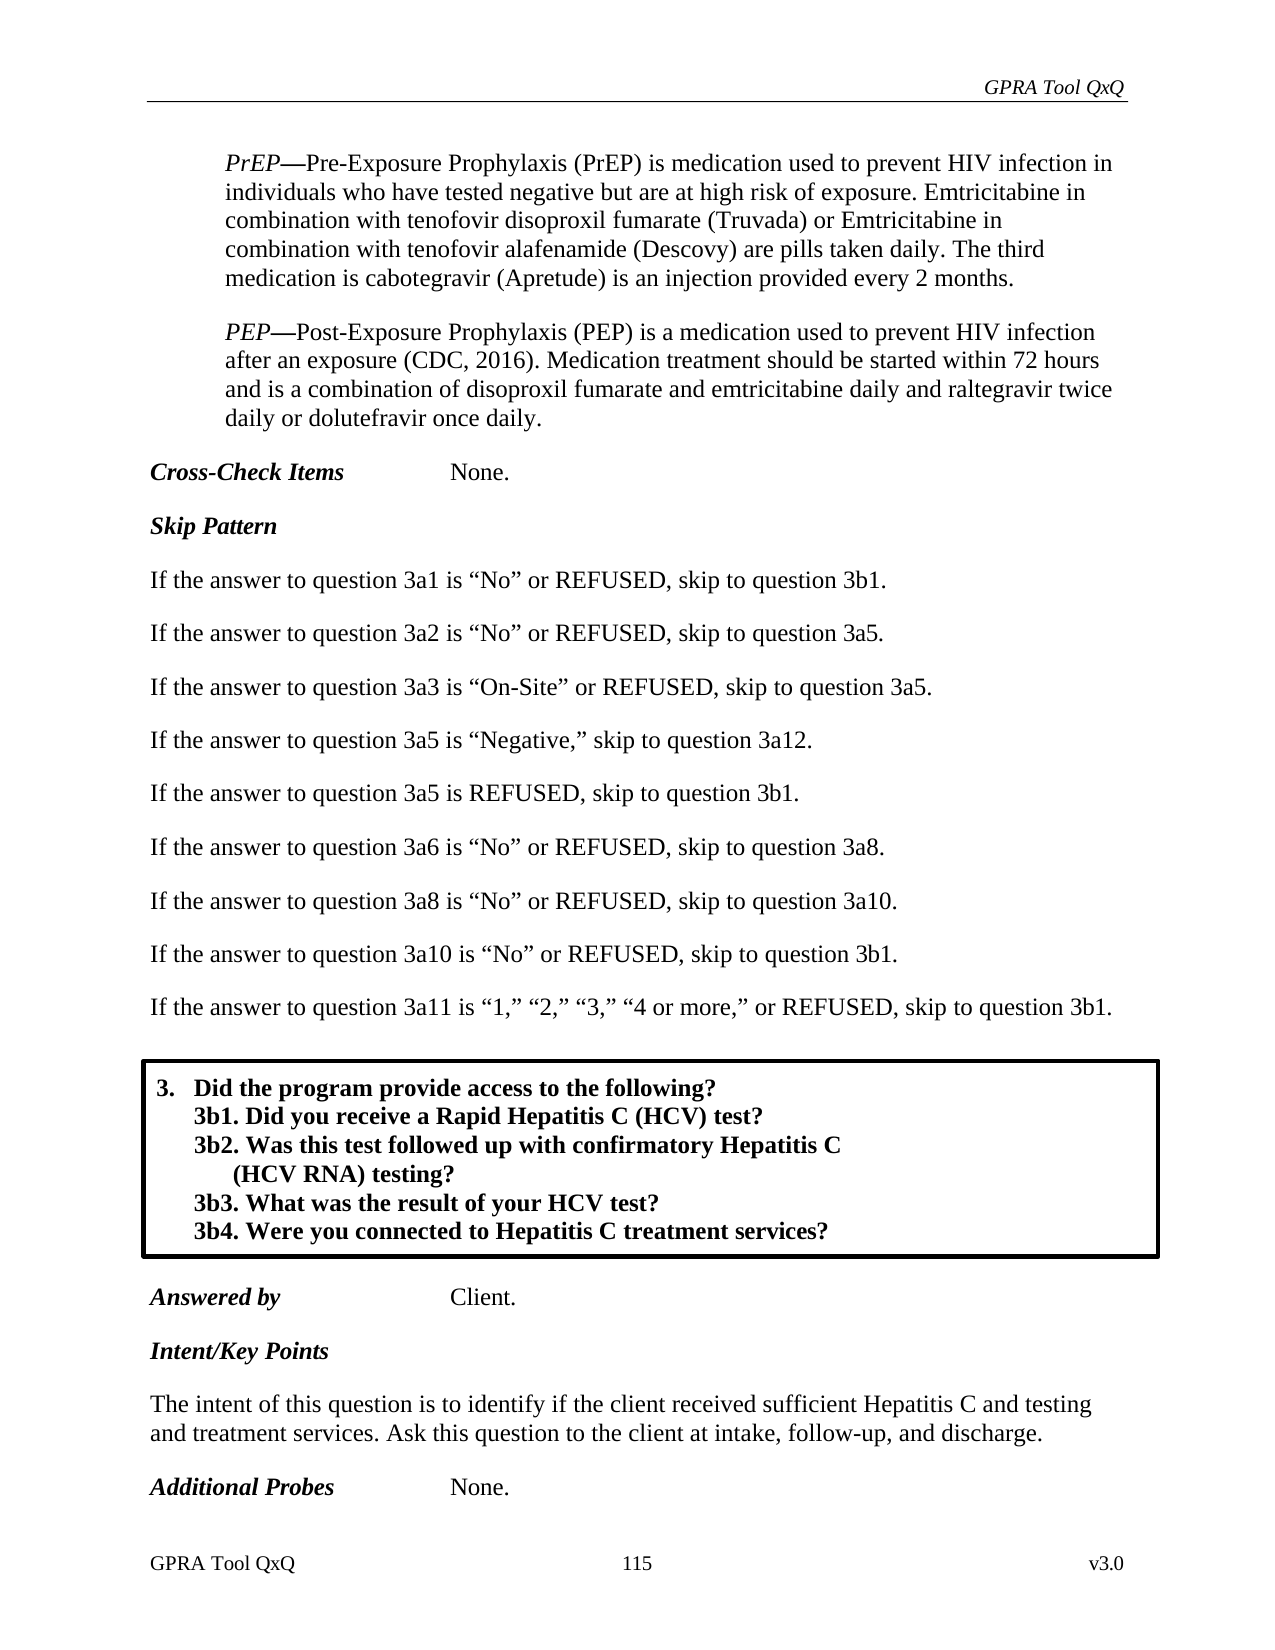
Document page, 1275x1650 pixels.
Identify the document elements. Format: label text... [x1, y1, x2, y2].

list 3b1. Did you receive a Rapid Hepatitis C (HCV) test? [187, 1101, 848, 1130]
list 3b2. Was this test followed up with confirmatory Hepatitis C (HCV RNA) testing? [188, 1130, 847, 1188]
subtitle Skip Pattern [150, 511, 1156, 539]
text If the answer to question 3a6 is “No” or REFUSED, skip to question 3a8. If the answer to question 3a8 is “No” or REFUSED, skip to question 3a10. If the answer to question 3a10 is “No” or REFUSED, skip to question 3b1. [150, 832, 900, 968]
text If the answer to question 3a3 is “On-Site” or REFUSED, skip to question 3a5. If the answer to question 3a5 is “Negative,” skip to question 3a12. [150, 672, 943, 754]
text If the answer to question 3a11 is “1,” “2,” “3,” “4 or more,” or REFUSED, skip to question 3b1. [150, 993, 1156, 1021]
subtitle Intent/Key Points [150, 1336, 1156, 1364]
list Did the program provide access to the following? [156, 1073, 848, 1101]
text The intent of this question is to identify if the client received sufficient Hepatitis C and testing and treatment services. Ask this question to the client at intake, follow-up, and discharge. [150, 1389, 1121, 1447]
list 3b3. What was the result of your HCV test? [187, 1188, 848, 1216]
text Answered by Client. [150, 1282, 1156, 1311]
text Cross-Check Items None. [150, 457, 1156, 486]
list 3b4. Were you connected to Hepatitis C treatment services? [187, 1216, 848, 1245]
text If the answer to question 3a1 is “No” or REFUSED, skip to question 3b1. If the answer to question 3a2 is “No” or REFUSED, skip to question 3a5. [150, 565, 897, 647]
text If the answer to question 3a5 is REFUSED, skip to question 3b1. [150, 778, 1156, 807]
text Additional Probes None. [150, 1472, 1156, 1501]
text PEP—Post-Exposure Prophylaxis (PEP) is a medication used to prevent HIV infection after an exposure (CDC, 2016). Medication treatment should be started within 72 hours and is a combination of disoproxil fumarate and emtricitabine daily and raltegravir twice daily or dolutefravir once daily. [225, 317, 1121, 432]
text PrEP—Pre-Exposure Prophylaxis (PrEP) is medication used to prevent HIV infection in individuals who have tested negative but are at high risk of exposure. Emtricitabine in combination with tenofovir disoproxil fumarate (Truvada) or Emtricitabine in combination with tenofovir alafenamide (Descovy) are pills taken daily. The third medication is cabotegravir (Apretude) is an injection provided every 2 months. [225, 148, 1121, 292]
